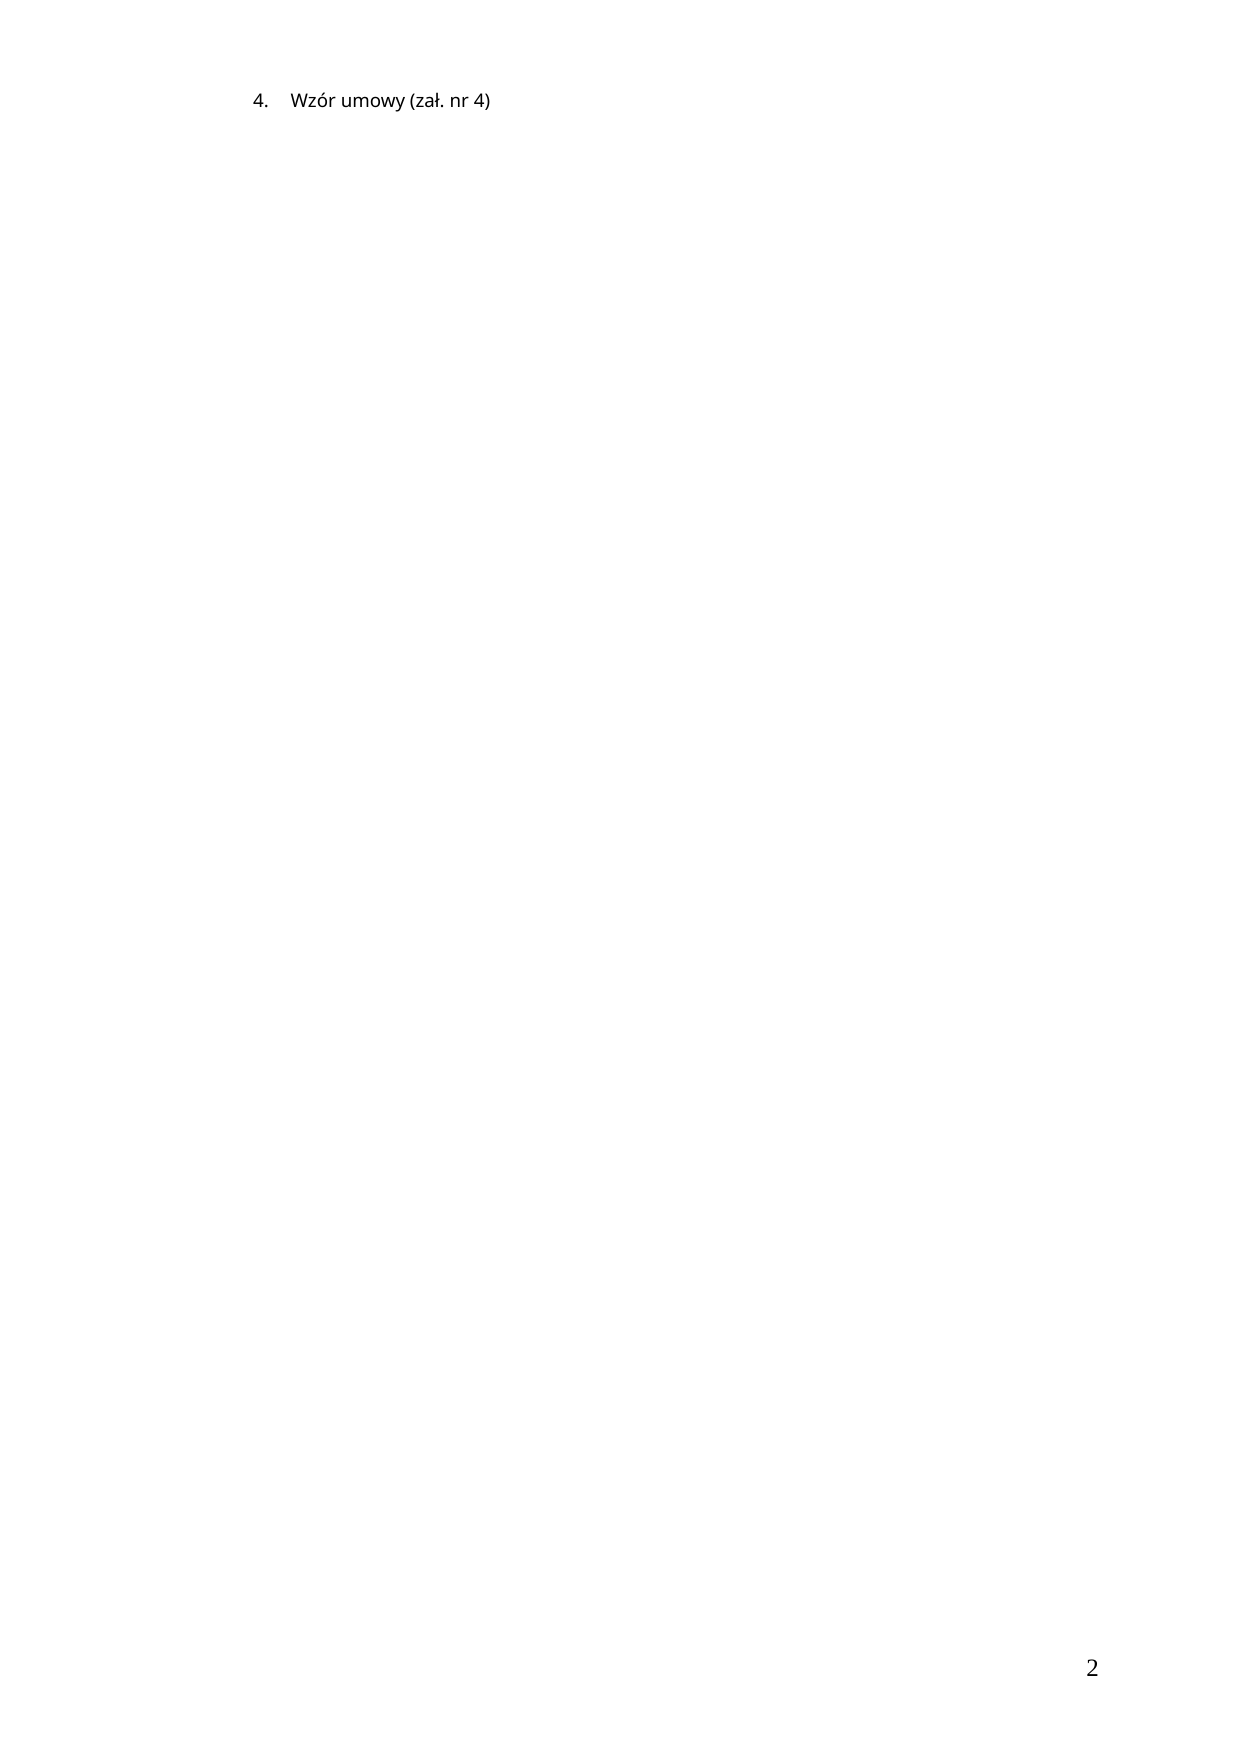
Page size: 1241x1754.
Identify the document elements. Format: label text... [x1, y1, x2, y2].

list Wzór umowy (zał. nr 4) [253, 87, 1098, 113]
